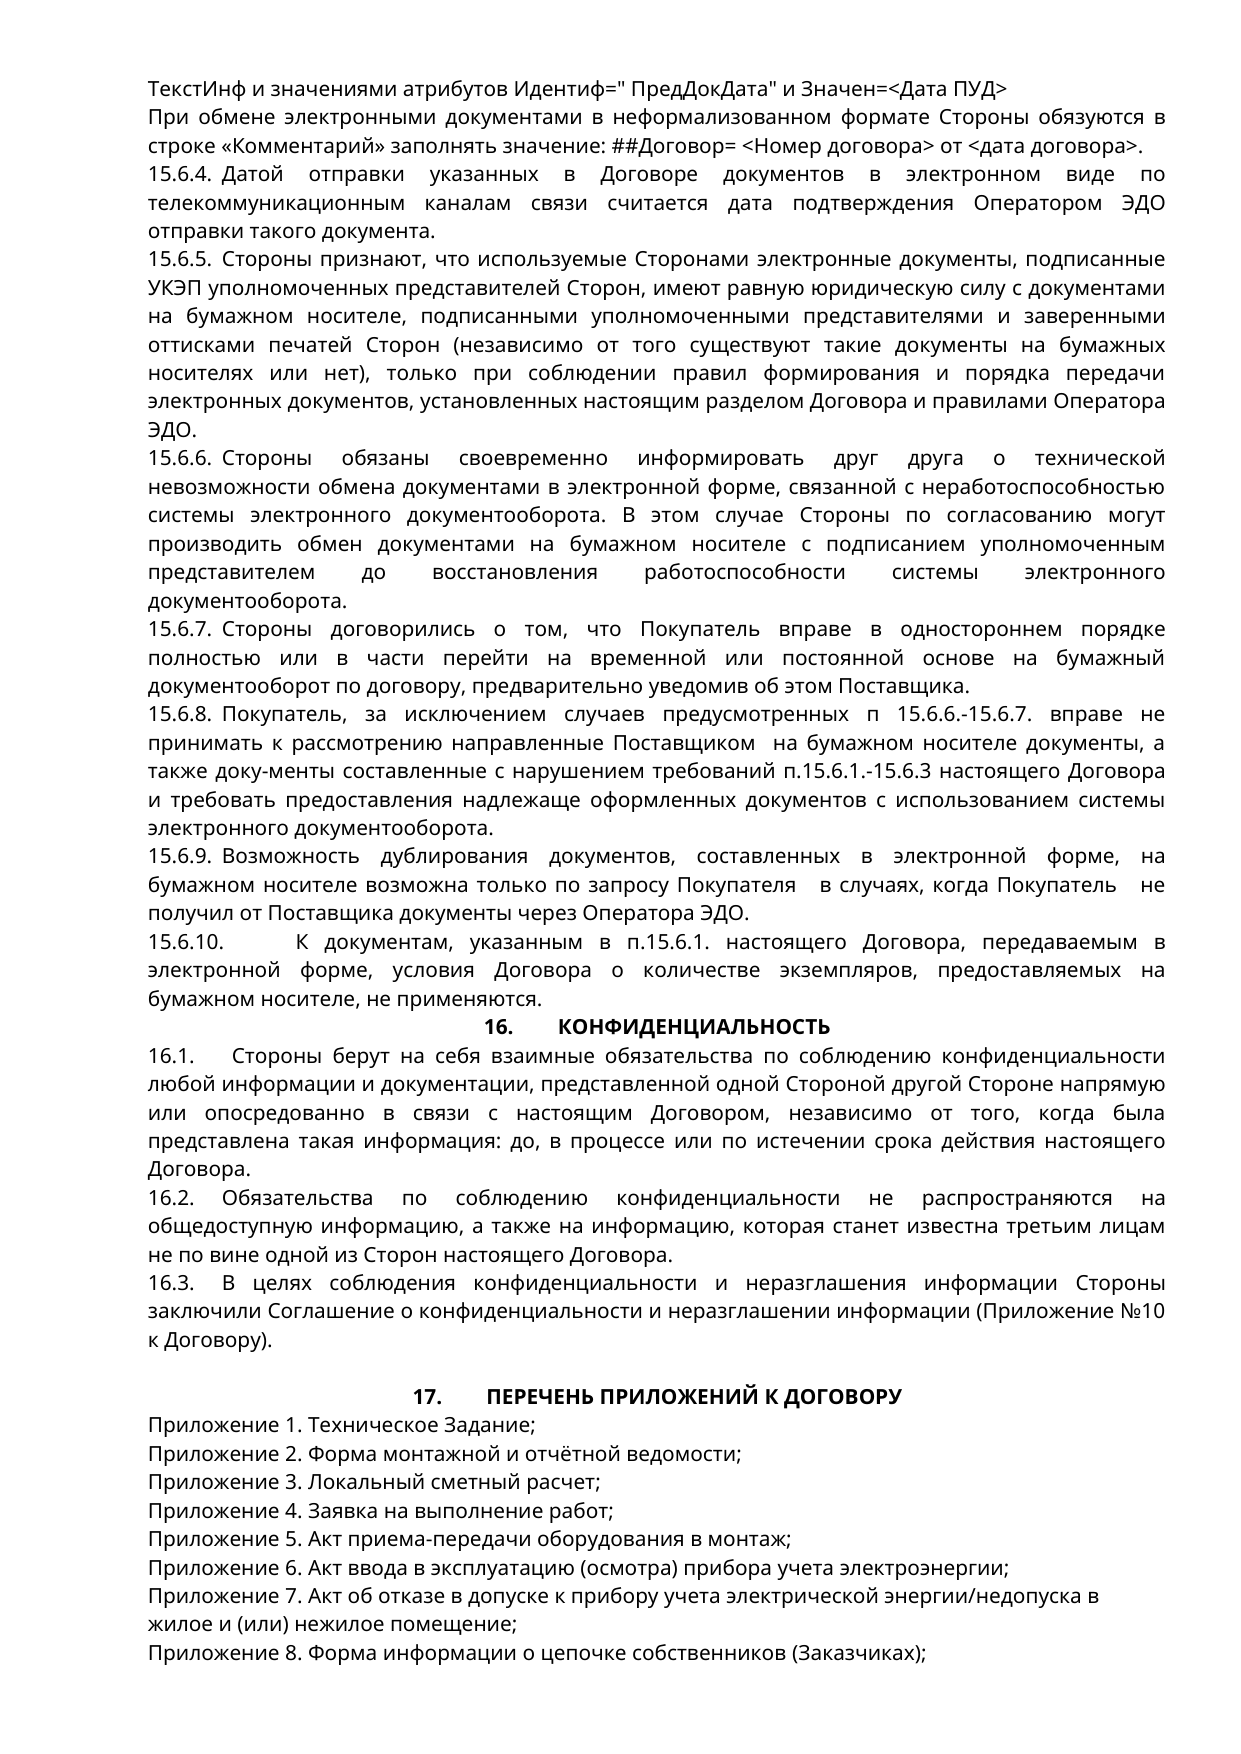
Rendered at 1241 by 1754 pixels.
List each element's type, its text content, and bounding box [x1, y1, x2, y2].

list Датой отправки указанных в Договоре документов в электронном виде по телекоммуникационным каналам связи считается дата подтверждения Оператором ЭДО отправки такого документа. [148, 159, 1167, 244]
text Приложение 5. Акт приема-передачи оборудования в монтаж; [148, 1524, 1167, 1553]
list Обязательства по соблюдению конфиденциальности не распространяются на общедоступную информацию, а также на информацию, которая станет известна третьим лицам не по вине одной из Сторон настоящего Договора. [148, 1183, 1167, 1268]
list Покупатель, за исключением случаев предусмотренных п 15.6.6.-15.6.7. вправе не принимать к рассмотрению направленные Поставщиком на бумажном носителе документы, а также доку-менты составленные с нарушением требований п.15.6.1.-15.6.3 настоящего Договора и требовать предоставления надлежаще оформленных документов с использованием системы электронного документооборота. [148, 699, 1167, 842]
text Приложение 1. Техническое Задание; [148, 1410, 1167, 1439]
list Стороны берут на себя взаимные обязательства по соблюдению конфиденциальности любой информации и документации, представленной одной Стороной другой Стороне напрямую или опосредованно в связи с настоящим Договором, независимо от того, когда была представлена такая информация: до, в процессе или по истечении срока действия настоящего Договора. [148, 1041, 1167, 1183]
list ТекстИнф и значениями атрибутов Идентиф=" ПредДокДата" и Значен=<Дата ПУД> [148, 74, 1167, 102]
text Приложение 7. Акт об отказе в допуске к прибору учета электрической энергии/недопуска в жилое и (или) нежилое помещение; [148, 1581, 1167, 1638]
text Приложение 8. Форма информации о цепочке собственников (Заказчиках); [148, 1638, 1167, 1666]
list Стороны признают, что используемые Сторонами электронные документы, подписанные УКЭП уполномоченных представителей Сторон, имеют равную юридическую силу с документами на бумажном носителе, подписанными уполномоченными представителями и заверенными оттисками печатей Сторон (независимо от того существуют такие документы на бумажных носителях или нет), только при соблюдении правил формирования и порядка передачи электронных документов, установленных настоящим разделом Договора и правилами Оператора ЭДО. [148, 244, 1167, 443]
text Приложение 2. Форма монтажной и отчётной ведомости; [148, 1439, 1167, 1467]
text Приложение 4. Заявка на выполнение работ; [148, 1496, 1167, 1524]
list При обмене электронными документами в неформализованном формате Стороны обязуются в строке «Комментарий» заполнять значение: ##Договор= <Номер договора> от <дата договора>. [148, 102, 1167, 159]
subtitle КОНФИДЕНЦИАЛЬНОСТЬ [148, 1012, 1167, 1041]
text Приложение 6. Акт ввода в эксплуатацию (осмотра) прибора учета электроэнергии; [148, 1553, 1167, 1581]
list Стороны обязаны своевременно информировать друг друга о технической невозможности обмена документами в электронной форме, связанной с неработоспособностью системы электронного документооборота. В этом случае Стороны по согласованию могут производить обмен документами на бумажном носителе с подписанием уполномоченным представителем до восстановления работоспособности системы электронного документооборота. [148, 443, 1167, 614]
subtitle ПЕРЕЧЕНЬ ПРИЛОЖЕНИЙ К ДОГОВОРУ [148, 1382, 1167, 1410]
text Приложение 3. Локальный сметный расчет; [148, 1467, 1167, 1496]
list Стороны договорились о том, что Покупатель вправе в одностороннем порядке полностью или в части перейти на временной или постоянной основе на бумажный документооборот по договору, предварительно уведомив об этом Поставщика. [148, 614, 1167, 699]
list К документам, указанным в п.15.6.1. настоящего Договора, передаваемым в электронной форме, условия Договора о количестве экземпляров, предоставляемых на бумажном носителе, не применяются. [148, 927, 1167, 1012]
list Возможность дублирования документов, составленных в электронной форме, на бумажном носителе возможна только по запросу Покупателя в случаях, когда Покупатель не получил от Поставщика документы через Оператора ЭДО. [148, 842, 1167, 927]
list В целях соблюдения конфиденциальности и неразглашения информации Стороны заключили Соглашение о конфиденциальности и неразглашении информации (Приложение №10 к Договору). [148, 1268, 1167, 1353]
